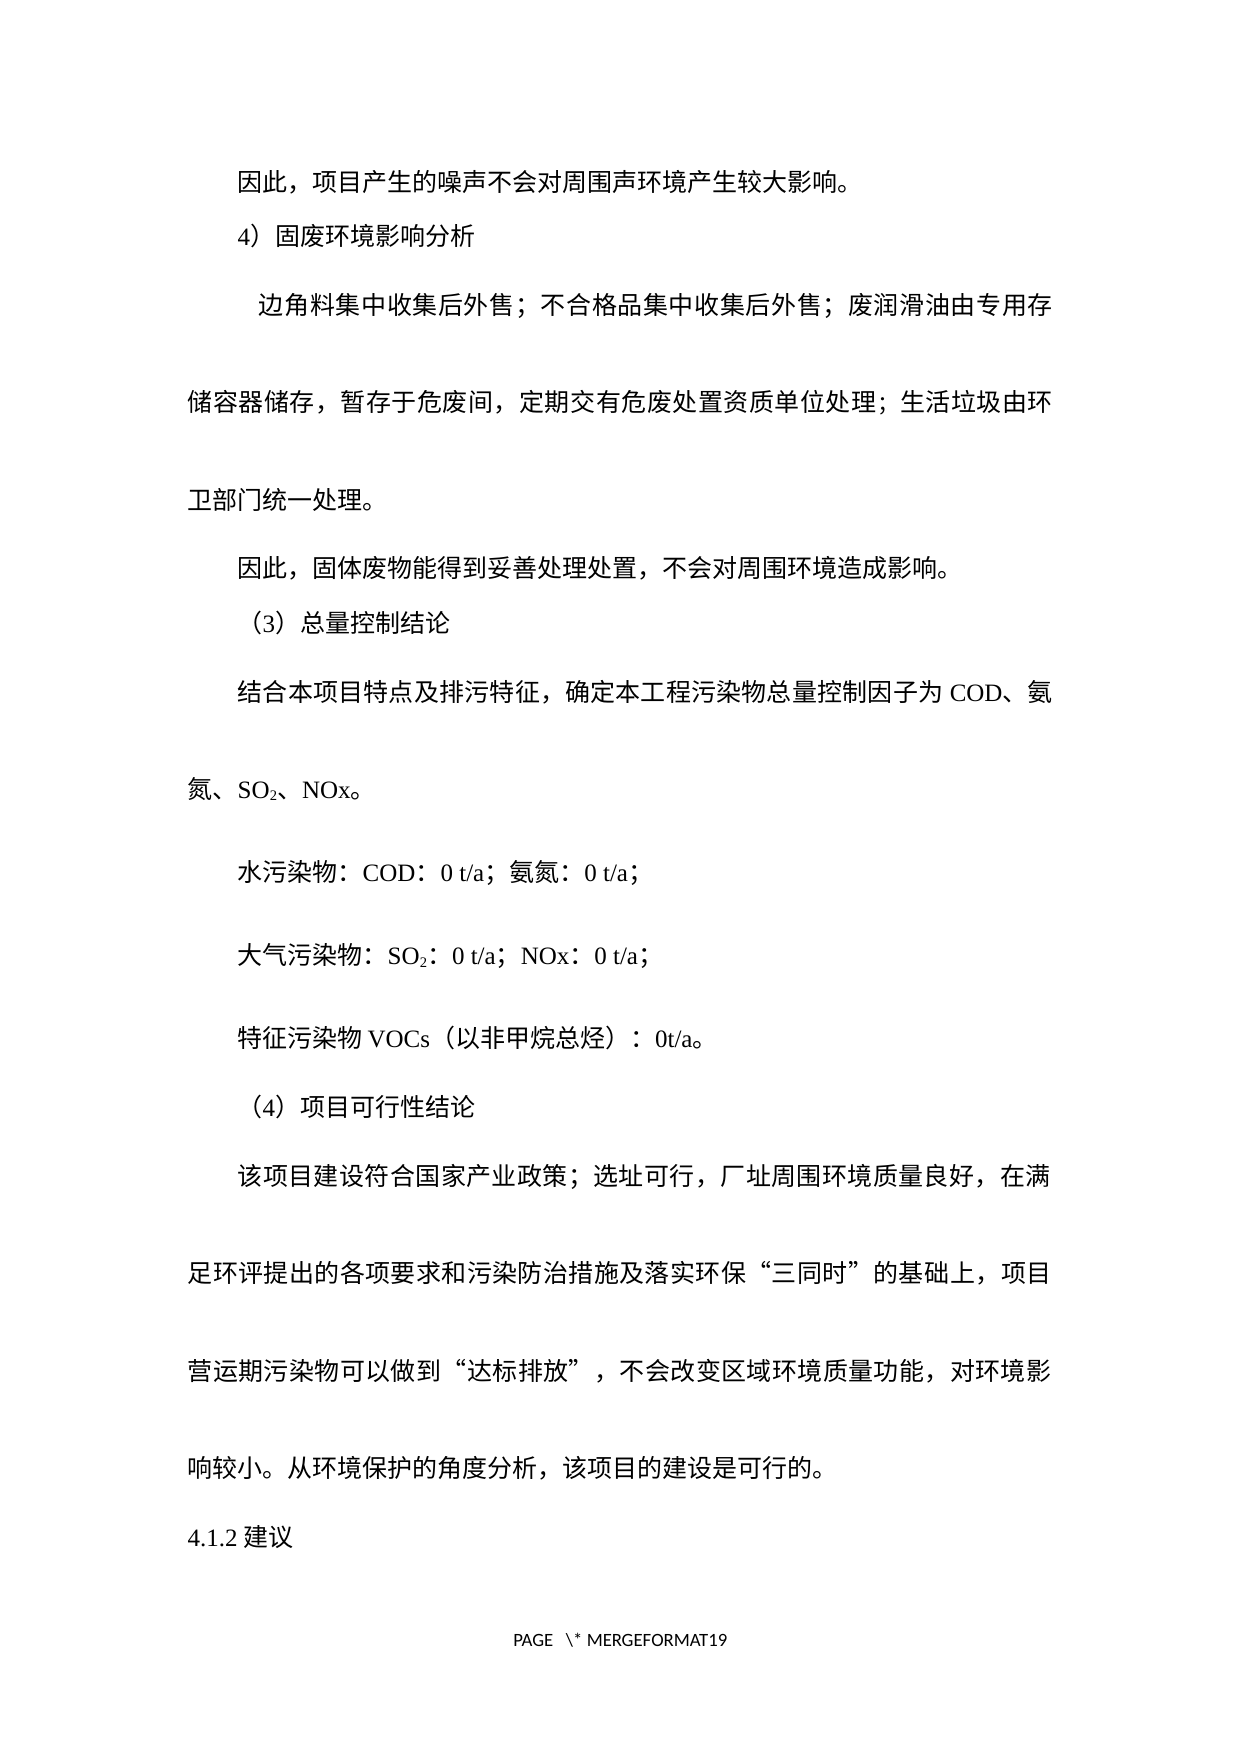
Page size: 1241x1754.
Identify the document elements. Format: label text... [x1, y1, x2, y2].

text 4）固废环境影响分析 [187, 216, 1053, 253]
text 特征污染物VOCs（以非甲烷总烃）：0t/a。 [187, 1004, 1053, 1069]
text 边角料集中收集后外售；不合格品集中收集后外售；废润滑油由专用存储容器储存，暂存于危废间，定期交有危废处置资质单位处理；生活垃圾由环卫部门统一处理。 [187, 271, 1053, 531]
text 因此，项目产生的噪声不会对周围声环境产生较大影响。 [187, 162, 1053, 198]
text 该项目建设符合国家产业政策；选址可行，厂址周围环境质量良好，在满足环评提出的各项要求和污染防治措施及落实环保“三同时”的基础上，项目营运期污染物可以做到“达标排放”，不会改变区域环境质量功能，对环境影响较小。从环境保护的角度分析，该项目的建设是可行的。 [187, 1142, 1053, 1499]
text 因此，固体废物能得到妥善处理处置，不会对周围环境造成影响。 [187, 549, 1053, 585]
subtitle 4.1.2 建议 [187, 1518, 1053, 1554]
text 水污染物：COD：0 t/a；氨氮：0 t/a； [187, 838, 1053, 903]
text 大气污染物：SO2：0 t/a；NOx：0 t/a； [187, 921, 1053, 986]
text 结合本项目特点及排污特征，确定本工程污染物总量控制因子为COD、氨氮、SO2、NOx。 [187, 658, 1053, 820]
text （4）项目可行性结论 [187, 1088, 1053, 1124]
text （3）总量控制结论 [187, 603, 1053, 639]
